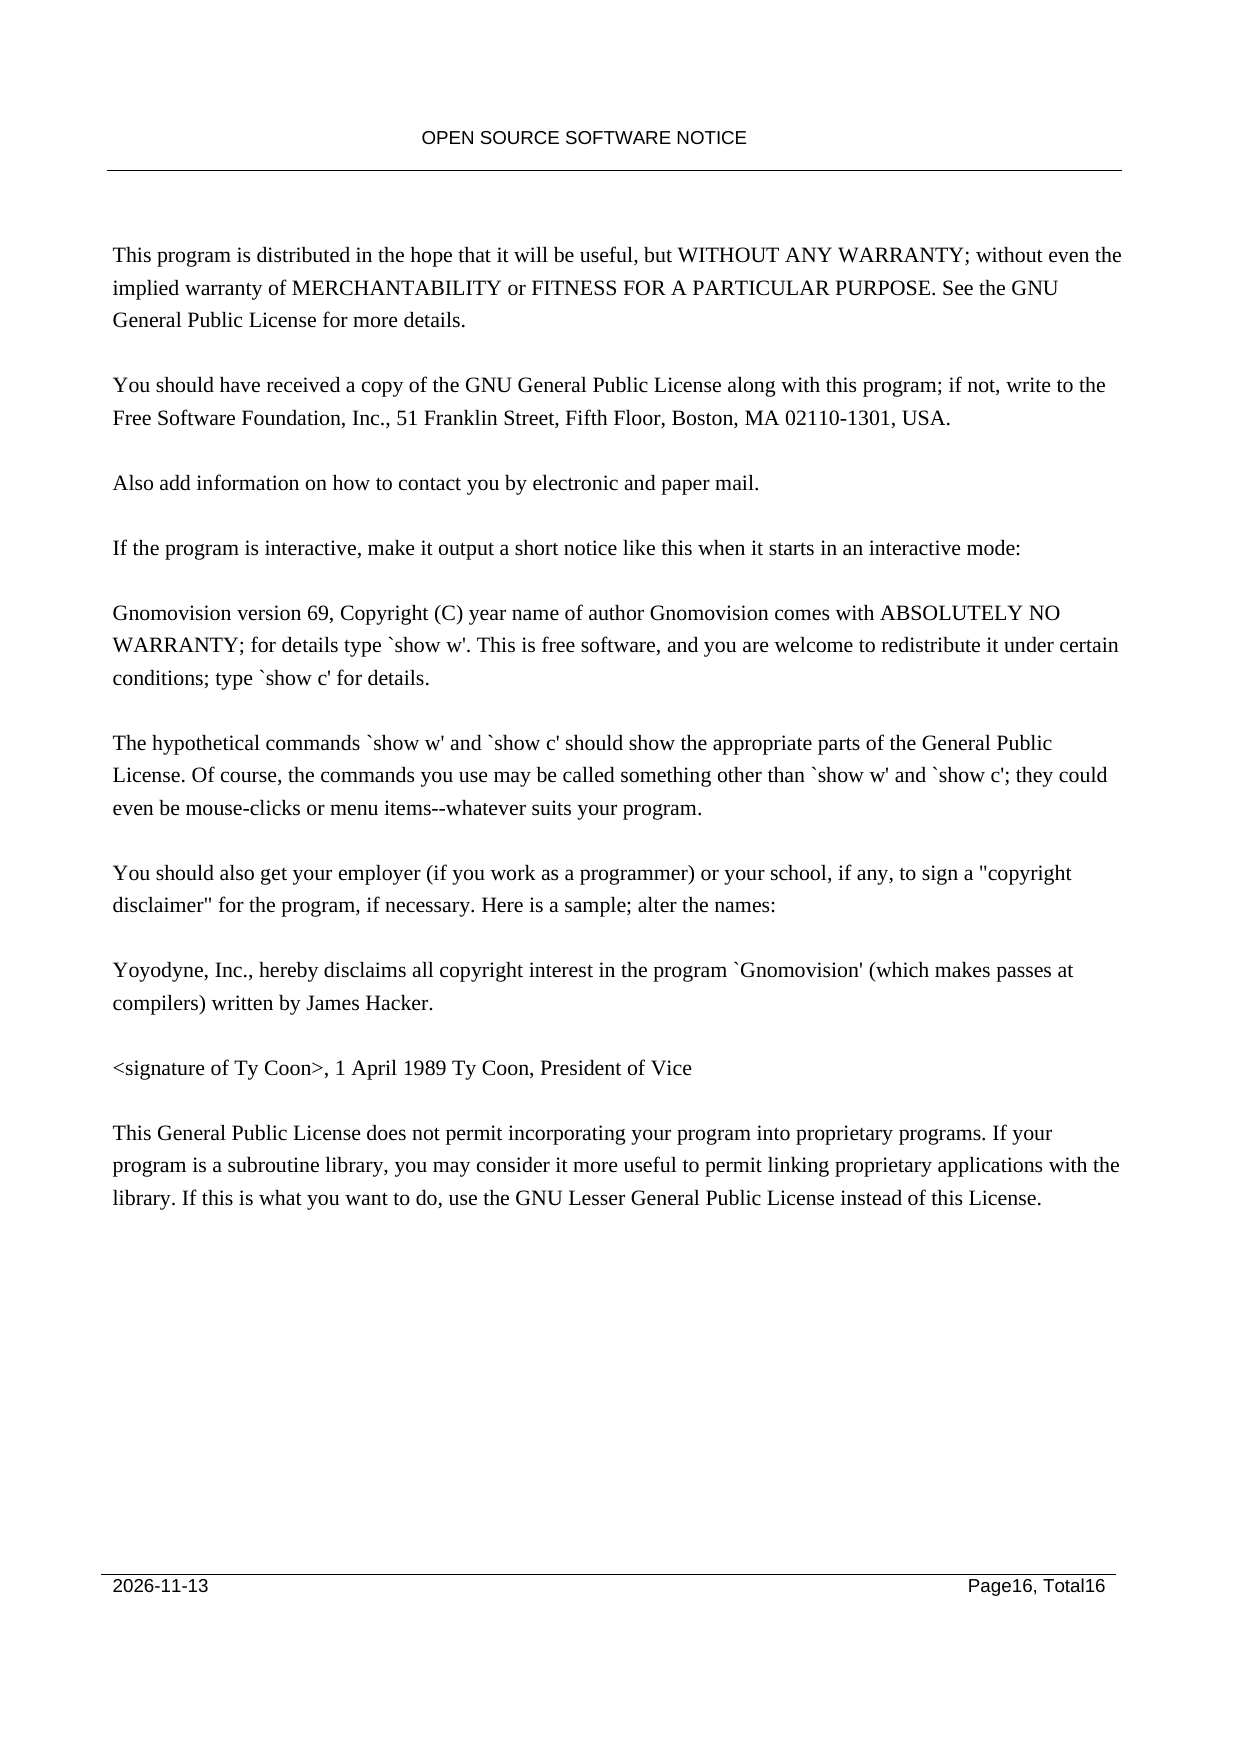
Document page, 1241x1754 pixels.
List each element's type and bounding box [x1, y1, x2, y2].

text [112, 206, 1128, 1214]
